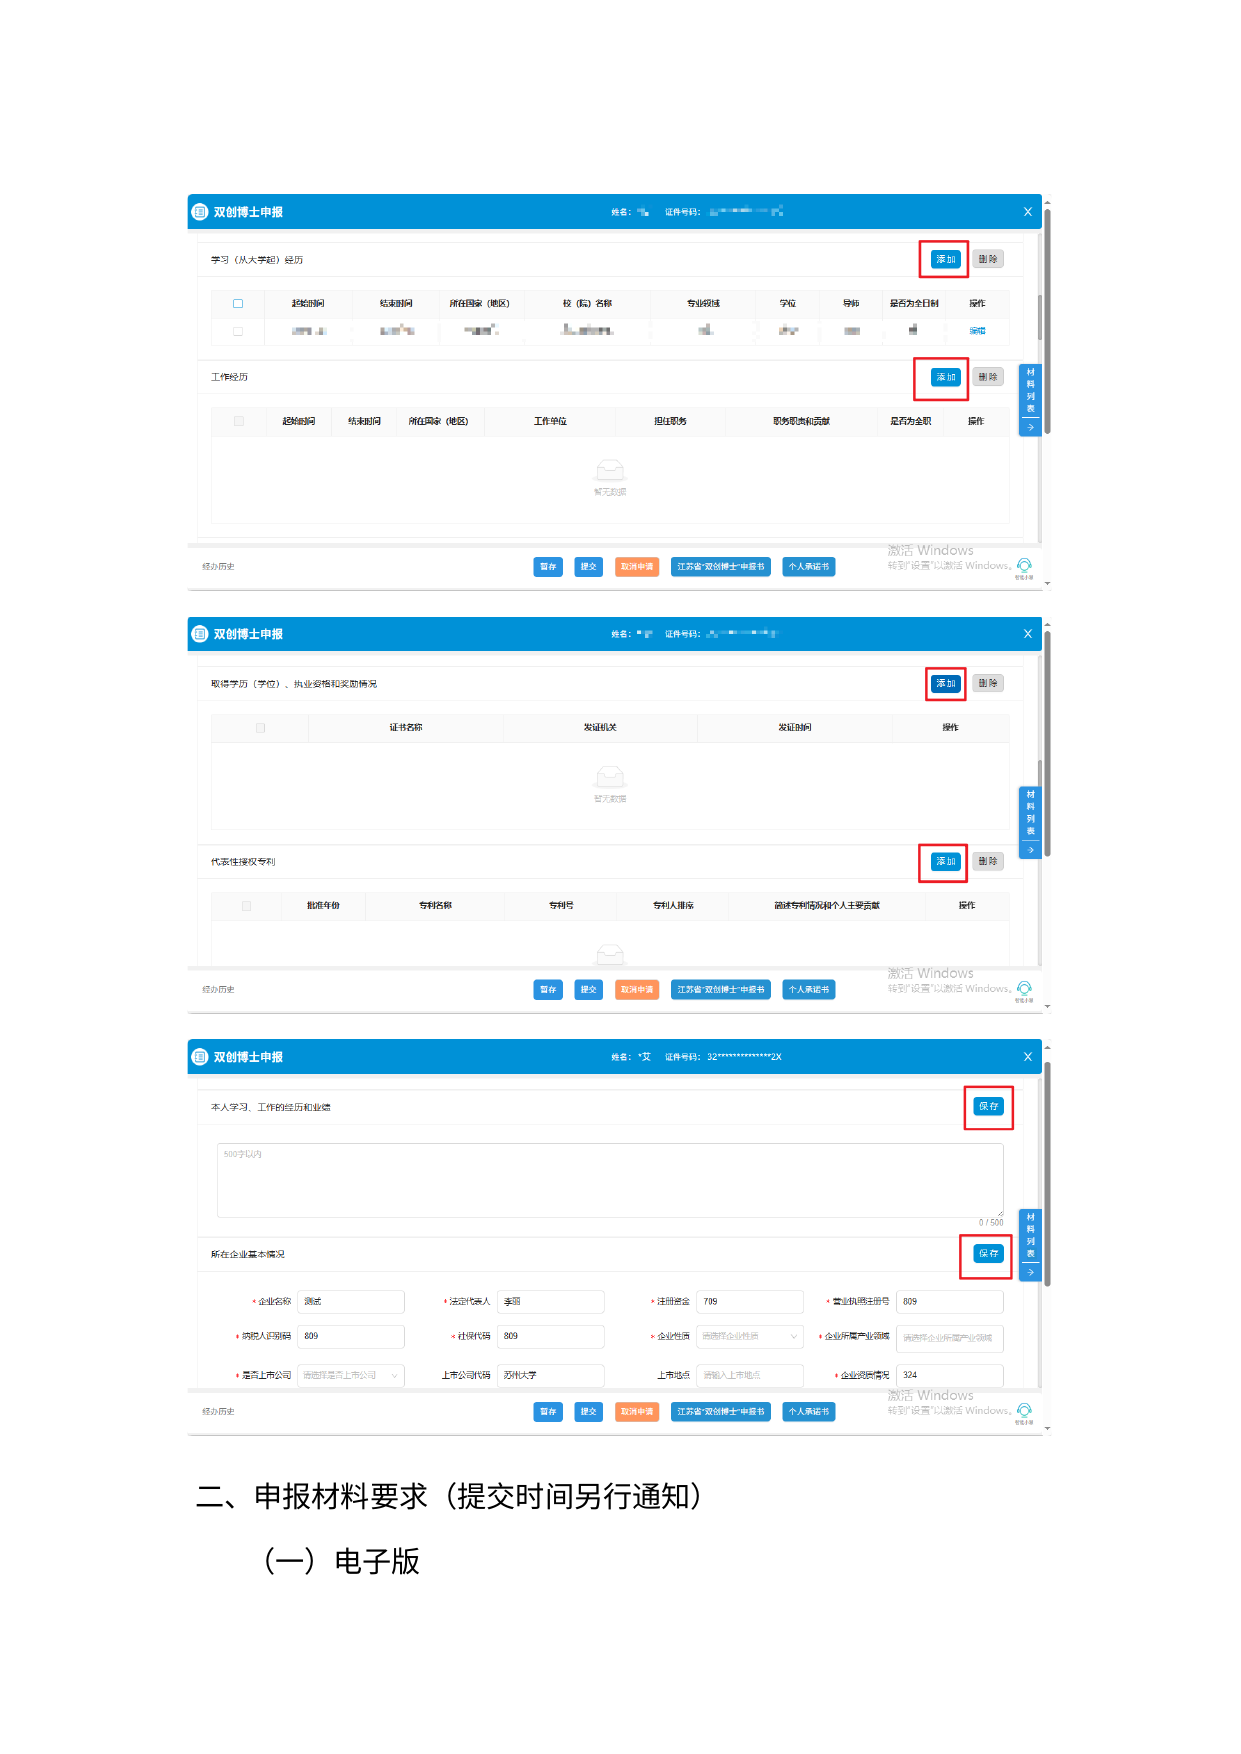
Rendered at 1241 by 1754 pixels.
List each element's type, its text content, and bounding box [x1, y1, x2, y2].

picture [239, 1052, 247, 1062]
picture [187, 194, 1052, 591]
picture [192, 1049, 208, 1065]
picture [228, 207, 236, 217]
picture [228, 1052, 236, 1062]
picture [187, 1039, 1052, 1436]
picture [757, 209, 778, 215]
text 二、申报材料要求（提交时间另行通知） [187, 1462, 1053, 1527]
picture [711, 628, 778, 637]
picture [239, 207, 247, 217]
text （一）电子版 [187, 1527, 1053, 1592]
picture [273, 207, 282, 216]
picture [187, 617, 1052, 1014]
picture [239, 629, 247, 639]
picture [711, 206, 751, 215]
picture [192, 626, 208, 642]
picture [273, 629, 282, 638]
picture [638, 631, 652, 637]
picture [638, 209, 648, 215]
picture [192, 204, 208, 220]
picture [273, 1052, 282, 1061]
picture [228, 629, 236, 639]
